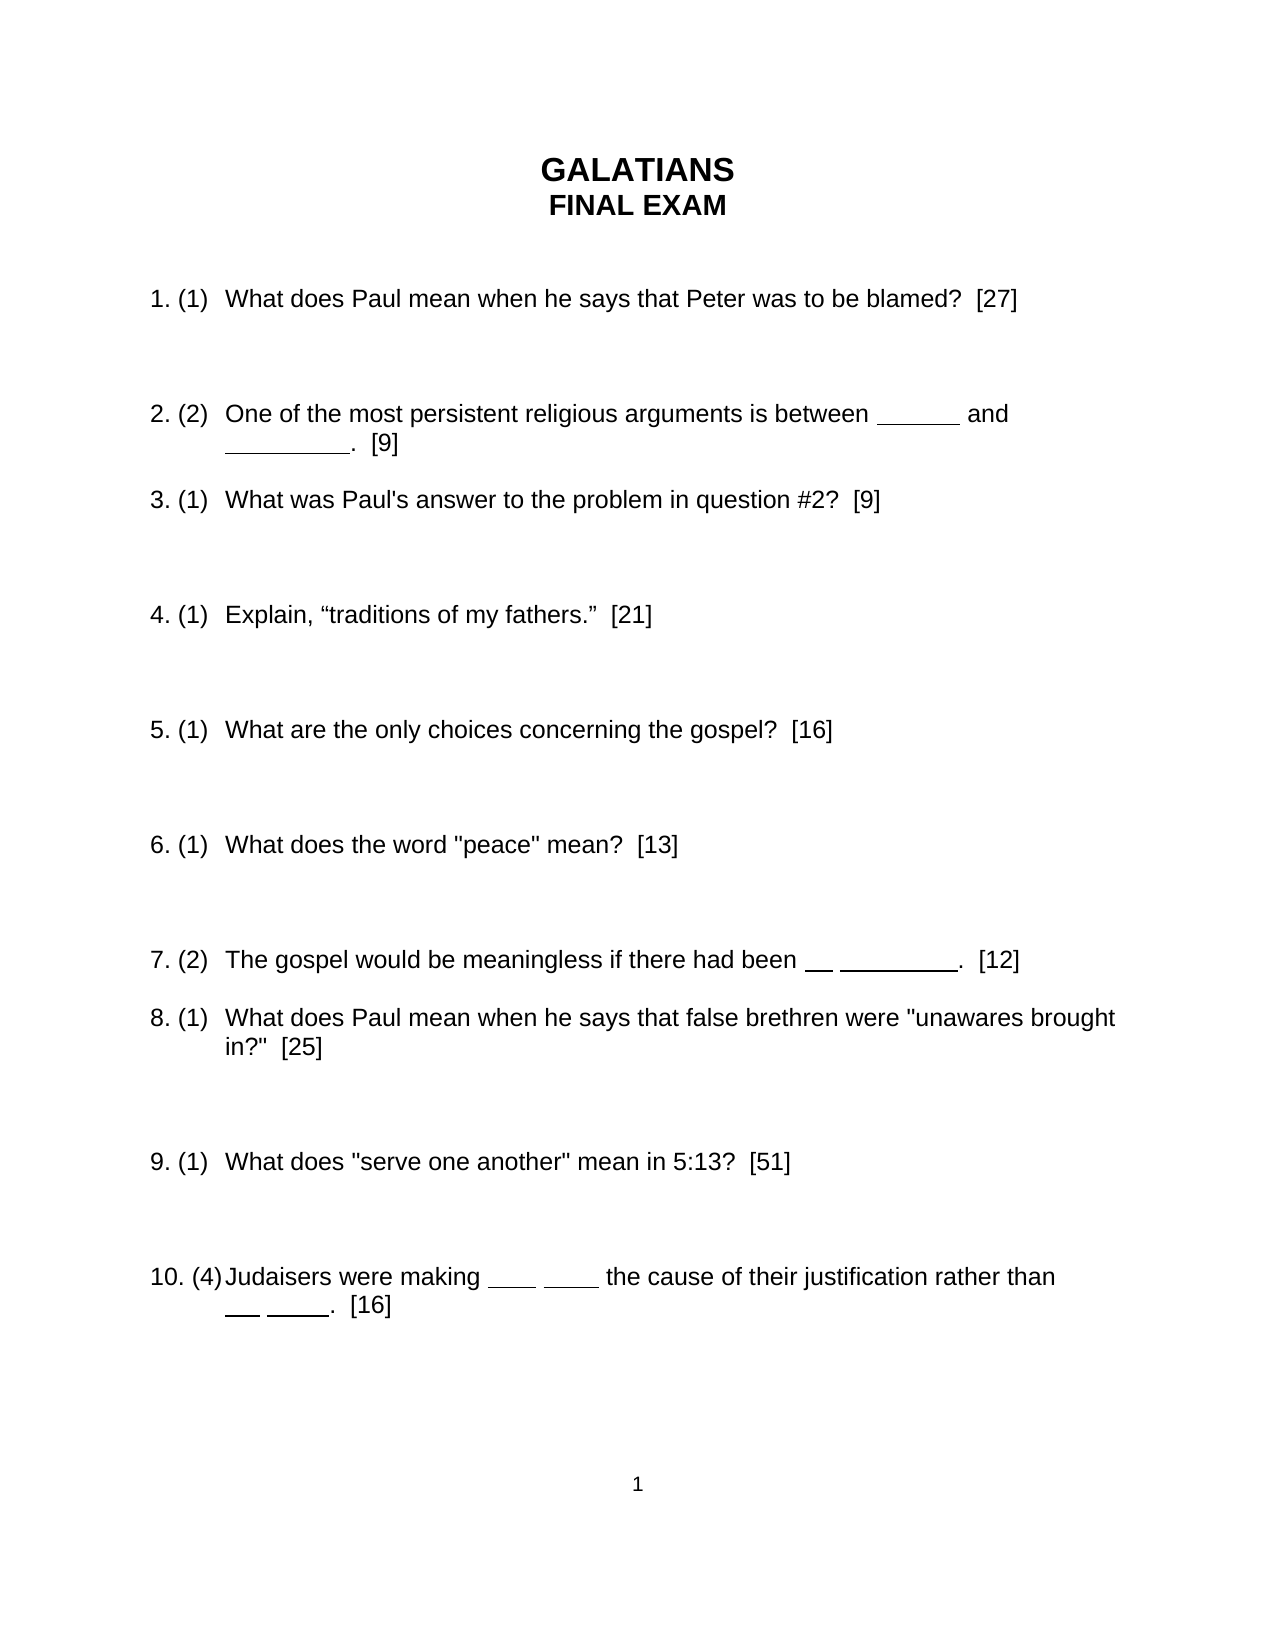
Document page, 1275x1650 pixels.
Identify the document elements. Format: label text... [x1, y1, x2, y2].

text 2. (2) One of the most persistent religious arguments is between and [150, 399, 1125, 428]
text 3. (1) What was Paul's answer to the problem in question #2? [9] [150, 486, 1125, 514]
text FINAL EXAM [150, 188, 1125, 222]
text 8. (1) What does Paul mean when he says that false brethren were "unawares brought in?" [25] [150, 1003, 1125, 1061]
text . [16] [150, 1291, 1125, 1319]
text . [9] [150, 428, 1125, 457]
text 4. (1) Explain, “traditions of my fathers.” [21] [150, 601, 1125, 629]
text GALATIANS [150, 150, 1125, 188]
text 7. (2) The gospel would be meaningless if there had been . [12] [150, 946, 1125, 974]
text 9. (1) What does "serve one another" mean in 5:13? [51] [150, 1147, 1125, 1176]
text 10. (4) Judaisers were making the cause of their justification rather than [150, 1262, 1125, 1291]
text 5. (1) What are the only choices concerning the gospel? [16] [150, 716, 1125, 744]
text 1. (1) What does Paul mean when he says that Peter was to be blamed? [27] [150, 284, 1125, 313]
text 6. (1) What does the word "peace" mean? [13] [150, 831, 1125, 859]
